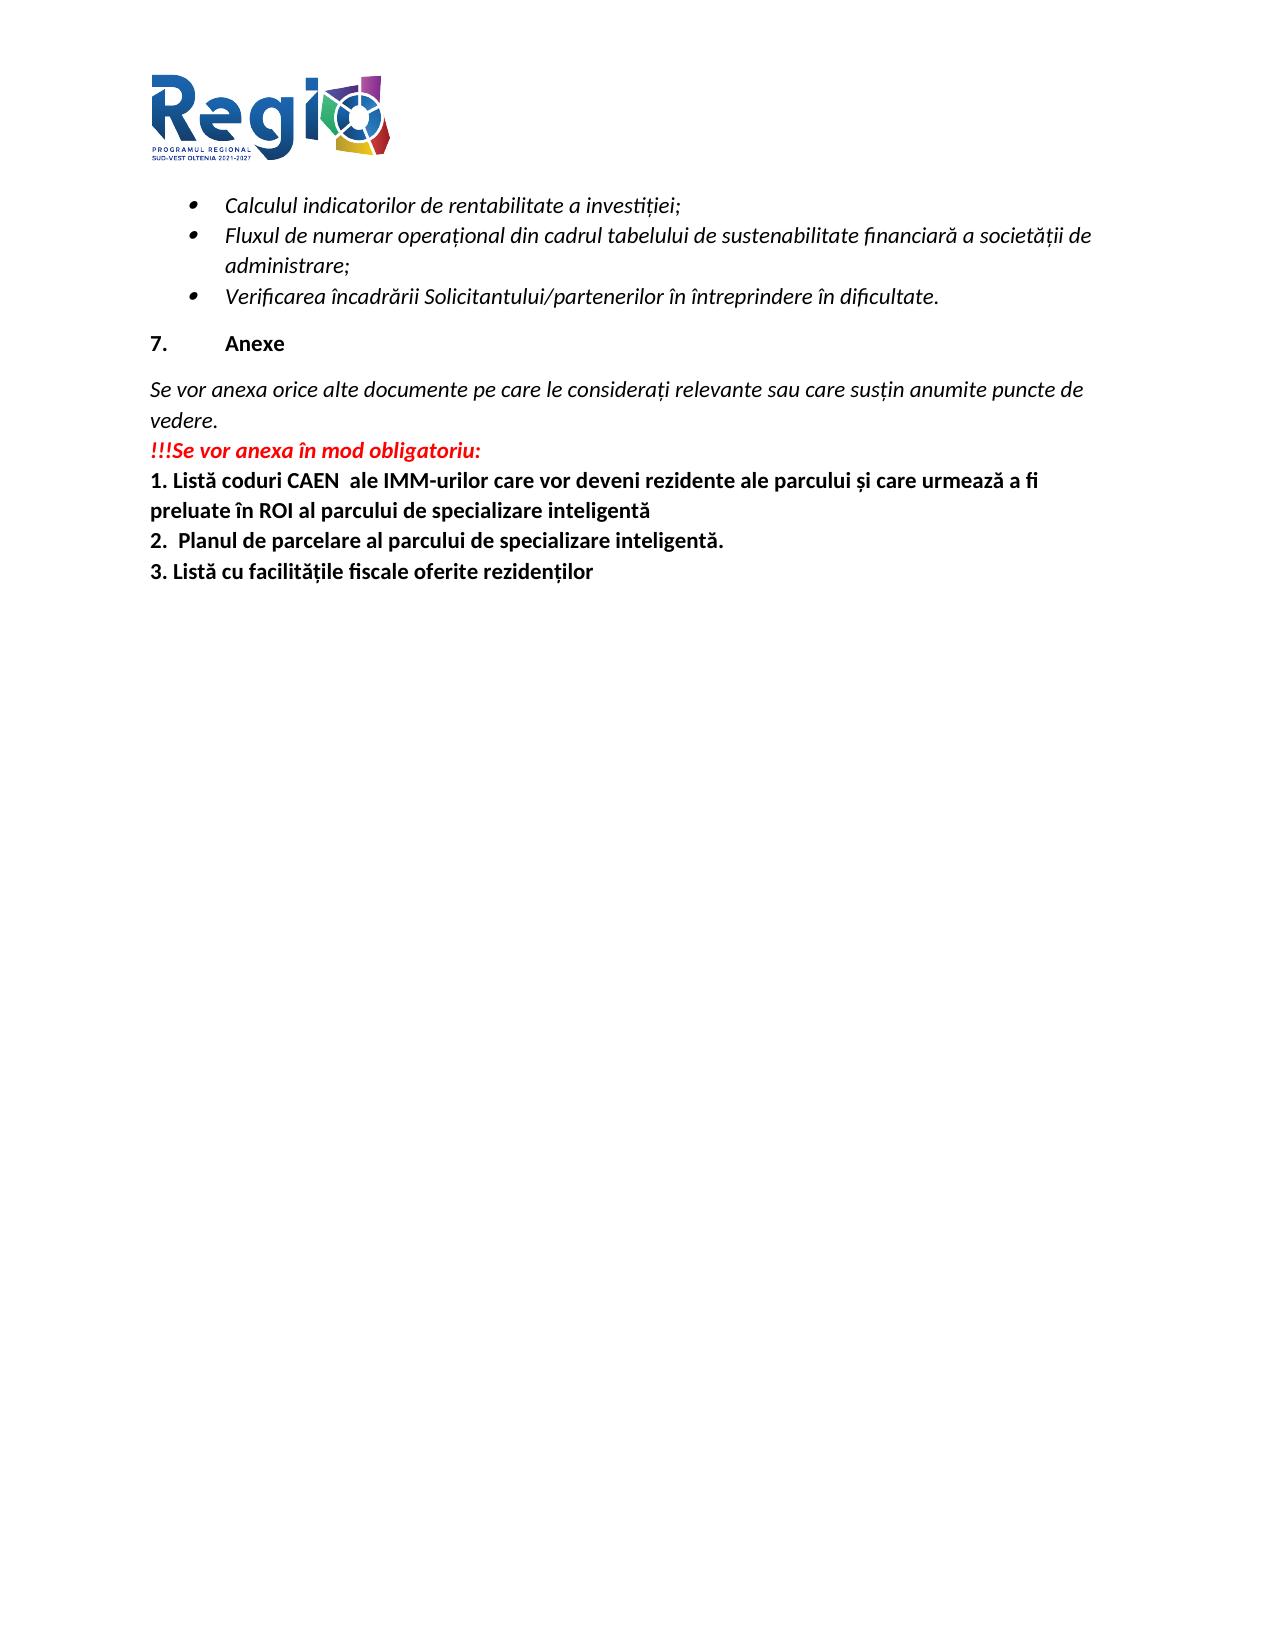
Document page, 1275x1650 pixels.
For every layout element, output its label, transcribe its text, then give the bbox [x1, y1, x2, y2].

text 3. Listă cu facilitățile fiscale oferite rezidenților [150, 557, 1125, 585]
list Calculul indicatorilor de rentabilitate a investiției; [187, 191, 1125, 219]
list Verificarea încadrării Solicitantului/partenerilor în întreprindere în dificultate. [187, 282, 1125, 310]
text 2. Planul de parcelare al parcului de specializare inteligentă. [150, 527, 1125, 554]
text 7. Anexe [150, 329, 1125, 357]
text 1. Listă coduri CAEN ale IMM-urilor care vor deveni rezidente ale parcului și care urmează a fi preluate în ROI al parcului de specializare inteligentă [150, 466, 1125, 524]
list Fluxul de numerar operațional din cadrul tabelului de sustenabilitate financiară a societății de administrare; [187, 221, 1125, 279]
text Se vor anexa orice alte documente pe care le considerați relevante sau care susțin anumite puncte de vedere. !!!Se vor anexa în mod obligatoriu: [150, 376, 1125, 464]
picture [150, 73, 392, 164]
